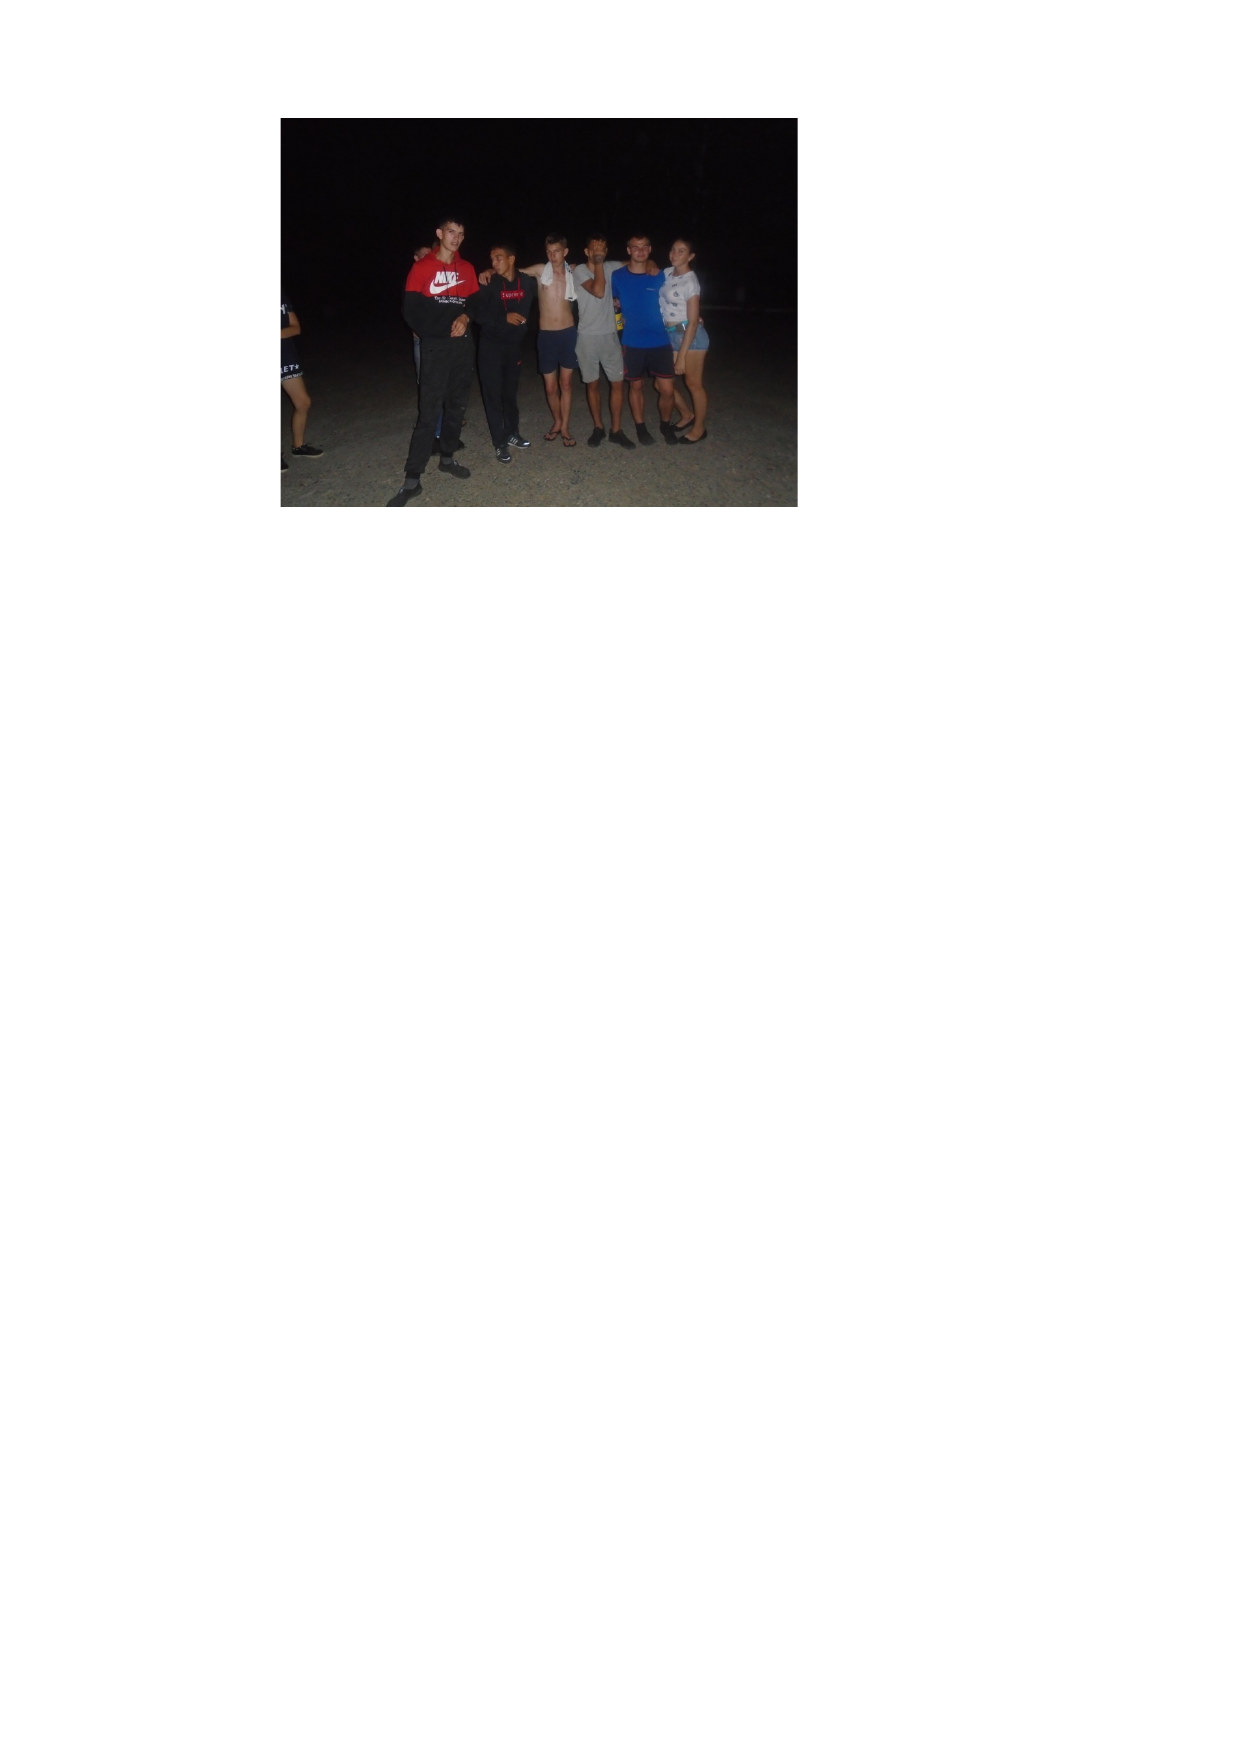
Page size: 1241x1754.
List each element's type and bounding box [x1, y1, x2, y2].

picture [280, 118, 798, 507]
